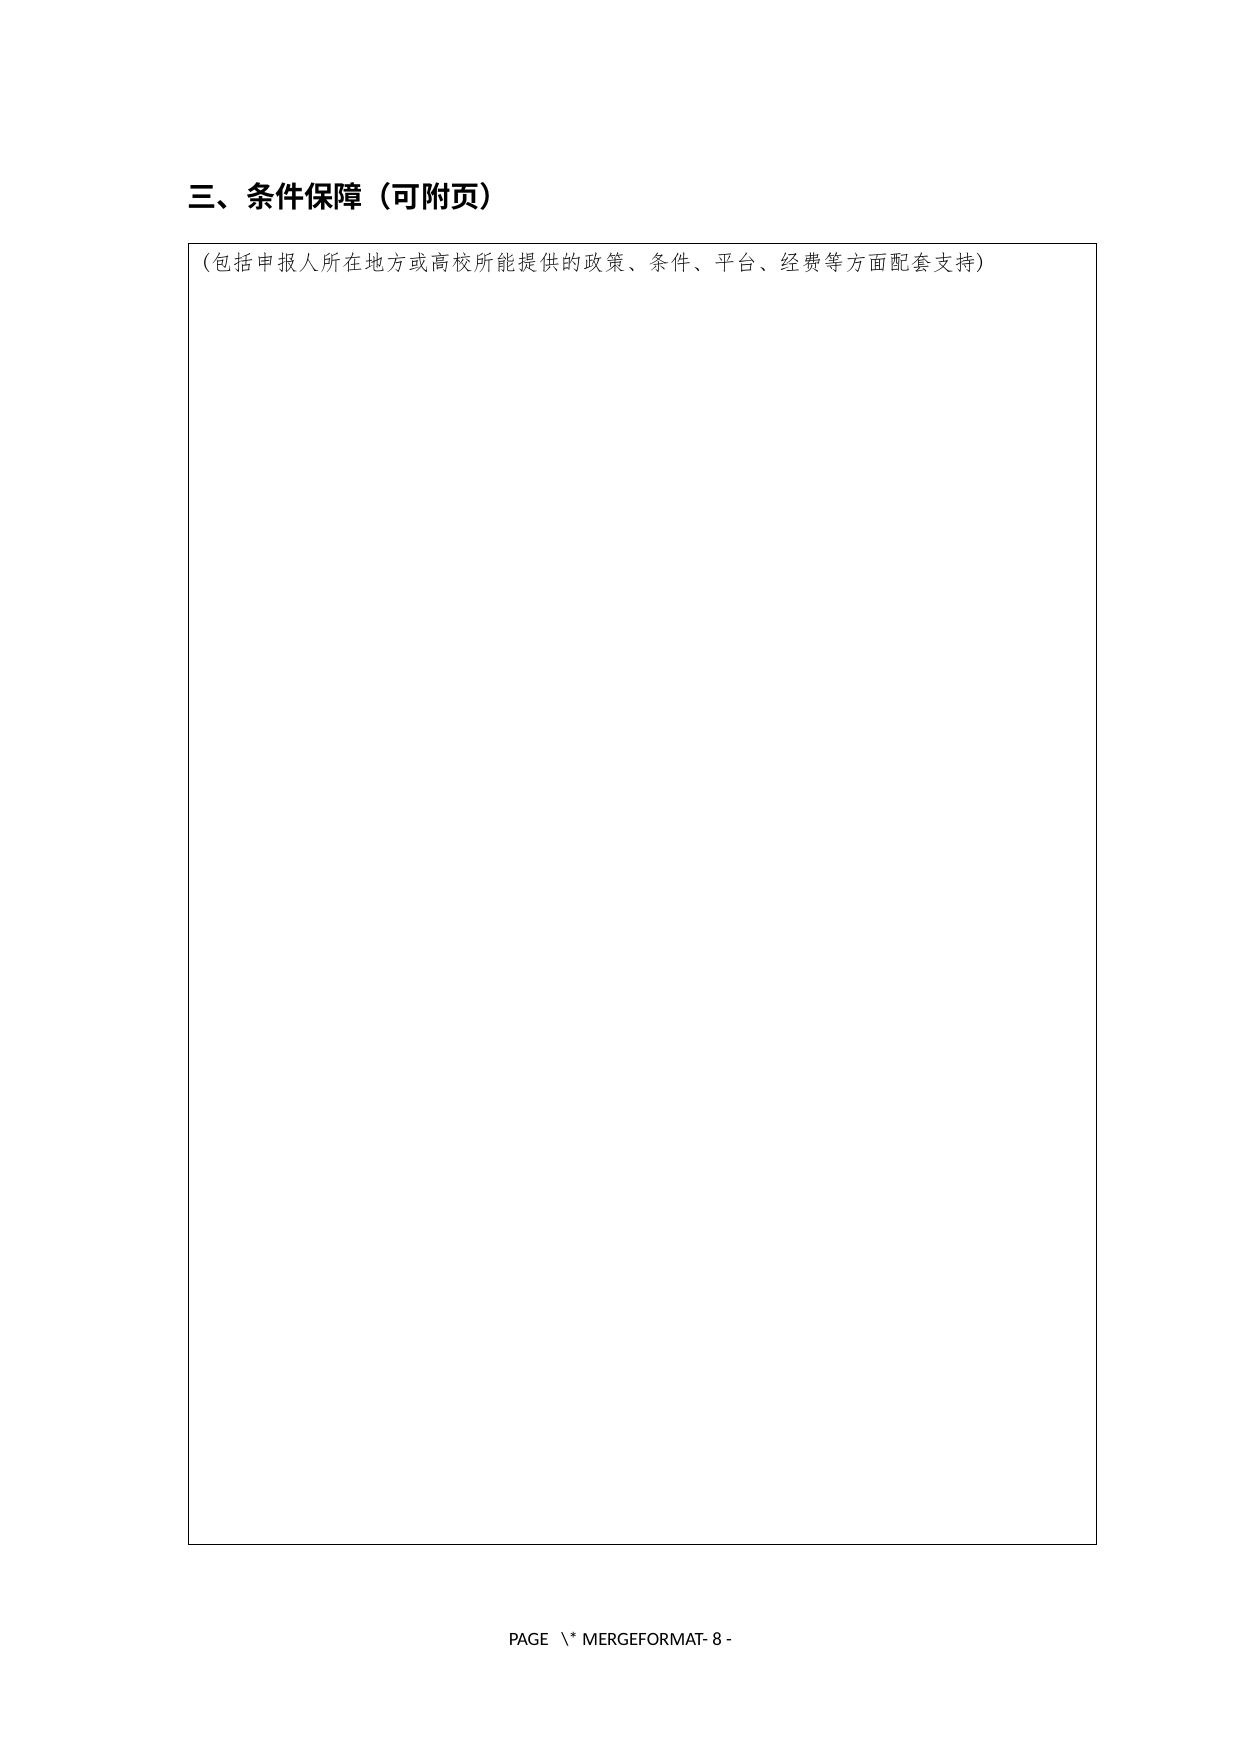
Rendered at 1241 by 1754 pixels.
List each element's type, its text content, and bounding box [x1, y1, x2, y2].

text 三、条件保障（可附页） [187, 162, 1053, 227]
table_header (包括申报人所在地方或高校所能提供的政策、条件、平台、经费等方面配套支持) [189, 244, 1096, 1544]
